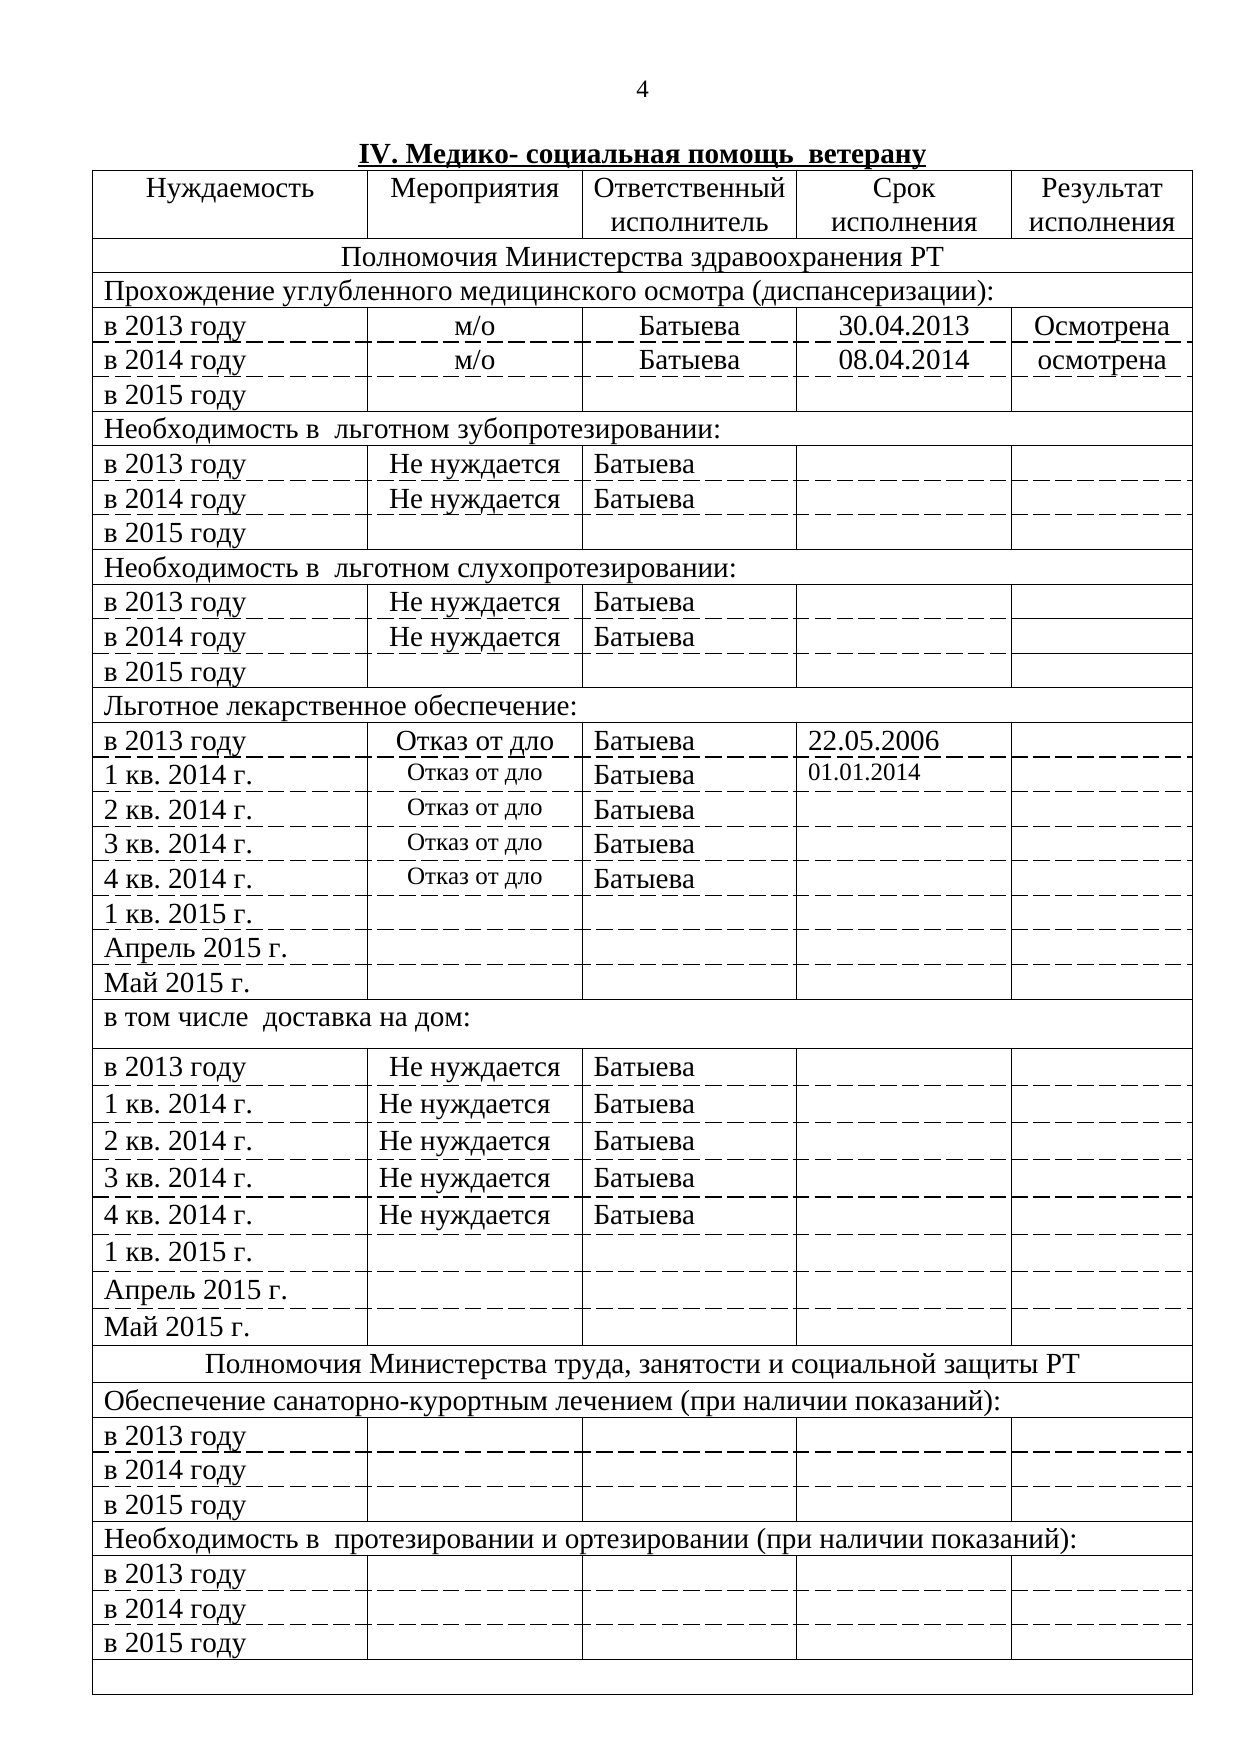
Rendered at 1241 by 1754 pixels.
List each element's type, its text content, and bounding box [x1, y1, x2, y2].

table_cell [368, 1271, 582, 1308]
table_cell [583, 1451, 796, 1486]
table_cell [1012, 964, 1192, 998]
table_cell Необходимость в протезировании и ортезировании (при наличии показаний): [93, 1522, 1192, 1555]
table_cell Льготное лекарственное обеспечение: [93, 688, 1192, 722]
table_cell 3 кв. 2014 г. [93, 1159, 367, 1196]
table_cell Не нуждается [368, 1085, 582, 1122]
table_cell в 2013 году [93, 446, 367, 480]
table_cell Отказ от дло [368, 860, 582, 895]
table_cell Апрель 2015 г. [93, 929, 367, 964]
table_cell Не нуждается [368, 480, 582, 514]
table_cell Батыева [583, 860, 796, 895]
table_cell [797, 1122, 1011, 1159]
table_cell [583, 1556, 796, 1590]
text IV. Медико- социальная помощь ветерану [103, 136, 1181, 169]
table_cell 4 кв. 2014 г. [93, 860, 367, 895]
table_cell 01.01.2014 [797, 756, 1011, 791]
table_cell в 2014 году [93, 618, 367, 653]
table_cell [368, 1451, 582, 1486]
table_cell Полномочия Министерства здравоохранения РТ [93, 239, 1192, 272]
table_cell Не нуждается [368, 585, 582, 618]
table_cell [368, 964, 582, 998]
table_header Ответственный исполнитель [583, 171, 796, 238]
table_cell Не нуждается [368, 618, 582, 653]
table_cell [1012, 480, 1192, 514]
table_cell Не нуждается [368, 446, 582, 480]
table_cell [797, 618, 1011, 653]
table_cell Батыева [583, 723, 796, 756]
table_cell [797, 1556, 1011, 1590]
table_cell [583, 929, 796, 964]
table_cell [368, 1308, 582, 1345]
table_header Нуждаемость [93, 171, 367, 238]
table_cell [368, 514, 582, 549]
table_cell [583, 1486, 796, 1521]
table_header Мероприятия [368, 171, 582, 238]
table_cell [797, 585, 1011, 618]
table_cell в 2013 году [93, 308, 367, 341]
table_cell в 2014 году [93, 1451, 367, 1486]
table_cell Май 2015 г. [93, 1308, 367, 1345]
table_cell [1012, 1418, 1192, 1451]
table_cell Необходимость в льготном зубопротезировании: [93, 412, 1192, 445]
table_cell Батыева [583, 308, 796, 341]
table_cell Батыева [583, 791, 796, 826]
table_cell 2 кв. 2014 г. [93, 1122, 367, 1159]
table_cell [1012, 1590, 1192, 1624]
table_cell Батыева [583, 341, 796, 376]
table_cell в 2014 году [93, 1590, 367, 1624]
table_cell в 2013 году [93, 585, 367, 618]
table_cell Не нуждается [368, 1159, 582, 1196]
table_cell [1012, 1624, 1192, 1659]
table_cell Батыева [583, 480, 796, 514]
table_cell 22.05.2006 [797, 723, 1011, 756]
table_cell [368, 895, 582, 929]
table_cell в том числе доставка на дом: [93, 1000, 1192, 1048]
table_cell Май 2015 г. [93, 964, 367, 998]
table_cell 30.04.2013 [797, 308, 1011, 341]
table_cell [797, 1624, 1011, 1659]
table_cell м/о [368, 341, 582, 376]
table_header Результат исполнения [1012, 171, 1192, 238]
table_cell [1012, 1122, 1192, 1159]
table_cell [583, 1590, 796, 1624]
table_cell Батыева [583, 1085, 796, 1122]
table_cell [797, 1196, 1011, 1233]
table_cell [1012, 1271, 1192, 1308]
table_cell [797, 1159, 1011, 1196]
table_cell Обеспечение санаторно-курортным лечением (при наличии показаний): [93, 1383, 1192, 1417]
table_cell [583, 376, 796, 411]
table_cell Батыева [583, 446, 796, 480]
table_cell [368, 653, 582, 687]
table_cell [583, 964, 796, 998]
table_cell 1 кв. 2014 г. [93, 1085, 367, 1122]
table_cell [797, 376, 1011, 411]
table_cell [583, 653, 796, 687]
table_cell [797, 1486, 1011, 1521]
table_cell [797, 1271, 1011, 1308]
table_cell Не нуждается [368, 1196, 582, 1233]
table_cell [797, 929, 1011, 964]
table_cell [797, 1049, 1011, 1085]
table_cell [583, 1271, 796, 1308]
table_cell [797, 1418, 1011, 1451]
table_cell [1012, 756, 1192, 791]
table_cell в 2015 году [93, 1624, 367, 1659]
table_cell [797, 1085, 1011, 1122]
table_cell [797, 1234, 1011, 1271]
table_cell в 2015 году [93, 376, 367, 411]
table_cell Батыева [583, 1049, 796, 1085]
table_cell м/о [368, 308, 582, 341]
table_cell [797, 653, 1011, 687]
table_cell осмотрена [1012, 341, 1192, 376]
table_cell [1012, 1159, 1192, 1196]
table_cell [1012, 514, 1192, 549]
table_cell [368, 929, 582, 964]
table_cell [583, 1234, 796, 1271]
table_cell Апрель 2015 г. [93, 1271, 367, 1308]
table_cell [797, 1451, 1011, 1486]
table_cell [797, 1590, 1011, 1624]
table_header Срок исполнения [797, 171, 1011, 238]
table_cell Батыева [583, 756, 796, 791]
table_cell Батыева [583, 1159, 796, 1196]
table_cell 1 кв. 2015 г. [93, 1234, 367, 1271]
table_cell [1012, 1196, 1192, 1233]
table_cell [797, 791, 1011, 826]
table_cell Батыева [583, 826, 796, 860]
table_cell [1012, 1556, 1192, 1590]
table_cell [368, 1624, 582, 1659]
table_cell Необходимость в льготном слухопротезировании: [93, 550, 1192, 583]
table_cell [797, 895, 1011, 929]
table_cell 1 кв. 2014 г. [93, 756, 367, 791]
table_cell [1012, 791, 1192, 826]
table_cell в 2013 году [93, 723, 367, 756]
table_cell [1012, 860, 1192, 895]
table_cell [1012, 1451, 1192, 1486]
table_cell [93, 1660, 1192, 1693]
table_cell Батыева [583, 618, 796, 653]
table_cell [1012, 585, 1192, 618]
table_cell Полномочия Министерства труда, занятости и социальной защиты РТ [93, 1346, 1192, 1382]
table_cell [1012, 1308, 1192, 1345]
table_cell 4 кв. 2014 г. [93, 1196, 367, 1233]
table_cell [583, 1418, 796, 1451]
table_cell в 2015 году [93, 1486, 367, 1521]
table_cell [368, 1556, 582, 1590]
table_cell в 2013 году [93, 1049, 367, 1085]
table_cell [1012, 826, 1192, 860]
table_cell [797, 480, 1011, 514]
table_cell [1012, 654, 1192, 687]
table_cell [1012, 723, 1192, 756]
table_cell Батыева [583, 585, 796, 618]
table_cell Отказ от дло [368, 791, 582, 826]
table_cell [797, 514, 1011, 549]
table_cell Отказ от дло [368, 723, 582, 756]
table_cell [368, 1486, 582, 1521]
table_cell в 2014 году [93, 480, 367, 514]
table_cell [1012, 929, 1192, 964]
table_cell 2 кв. 2014 г. [93, 791, 367, 826]
table_cell Батыева [583, 1122, 796, 1159]
table_cell 1 кв. 2015 г. [93, 895, 367, 929]
table_cell в 2015 году [93, 514, 367, 549]
table_cell [583, 1624, 796, 1659]
table_cell в 2013 году [93, 1418, 367, 1451]
table_cell Не нуждается [368, 1049, 582, 1085]
table_cell [583, 895, 796, 929]
table_cell Отказ от дло [368, 826, 582, 860]
table_cell Батыева [583, 1196, 796, 1233]
table_cell [1012, 1049, 1192, 1085]
table_cell [797, 446, 1011, 480]
table_cell [797, 860, 1011, 895]
table_cell [368, 376, 582, 411]
table_cell [1012, 1234, 1192, 1271]
table_cell [583, 514, 796, 549]
table_cell [368, 1418, 582, 1451]
table_cell Отказ от дло [368, 756, 582, 791]
table_cell [1012, 446, 1192, 480]
table_cell [1012, 619, 1192, 653]
table_cell Прохождение углубленного медицинского осмотра (диспансеризации): [93, 273, 1192, 307]
table_cell [1012, 1085, 1192, 1122]
table_cell в 2015 году [93, 653, 367, 687]
table_cell [797, 1308, 1011, 1345]
table_cell в 2014 году [93, 341, 367, 376]
table_cell [1012, 376, 1192, 411]
table_cell [797, 826, 1011, 860]
table_cell Осмотрена [1012, 308, 1192, 341]
table_cell 3 кв. 2014 г. [93, 826, 367, 860]
table_cell [1012, 895, 1192, 929]
table_cell [583, 1308, 796, 1345]
table_cell в 2013 году [93, 1556, 367, 1590]
table_cell [368, 1234, 582, 1271]
table_cell [1012, 1486, 1192, 1521]
table_cell Не нуждается [368, 1122, 582, 1159]
table_cell [797, 964, 1011, 998]
table_cell [368, 1590, 582, 1624]
table_cell 08.04.2014 [797, 341, 1011, 376]
